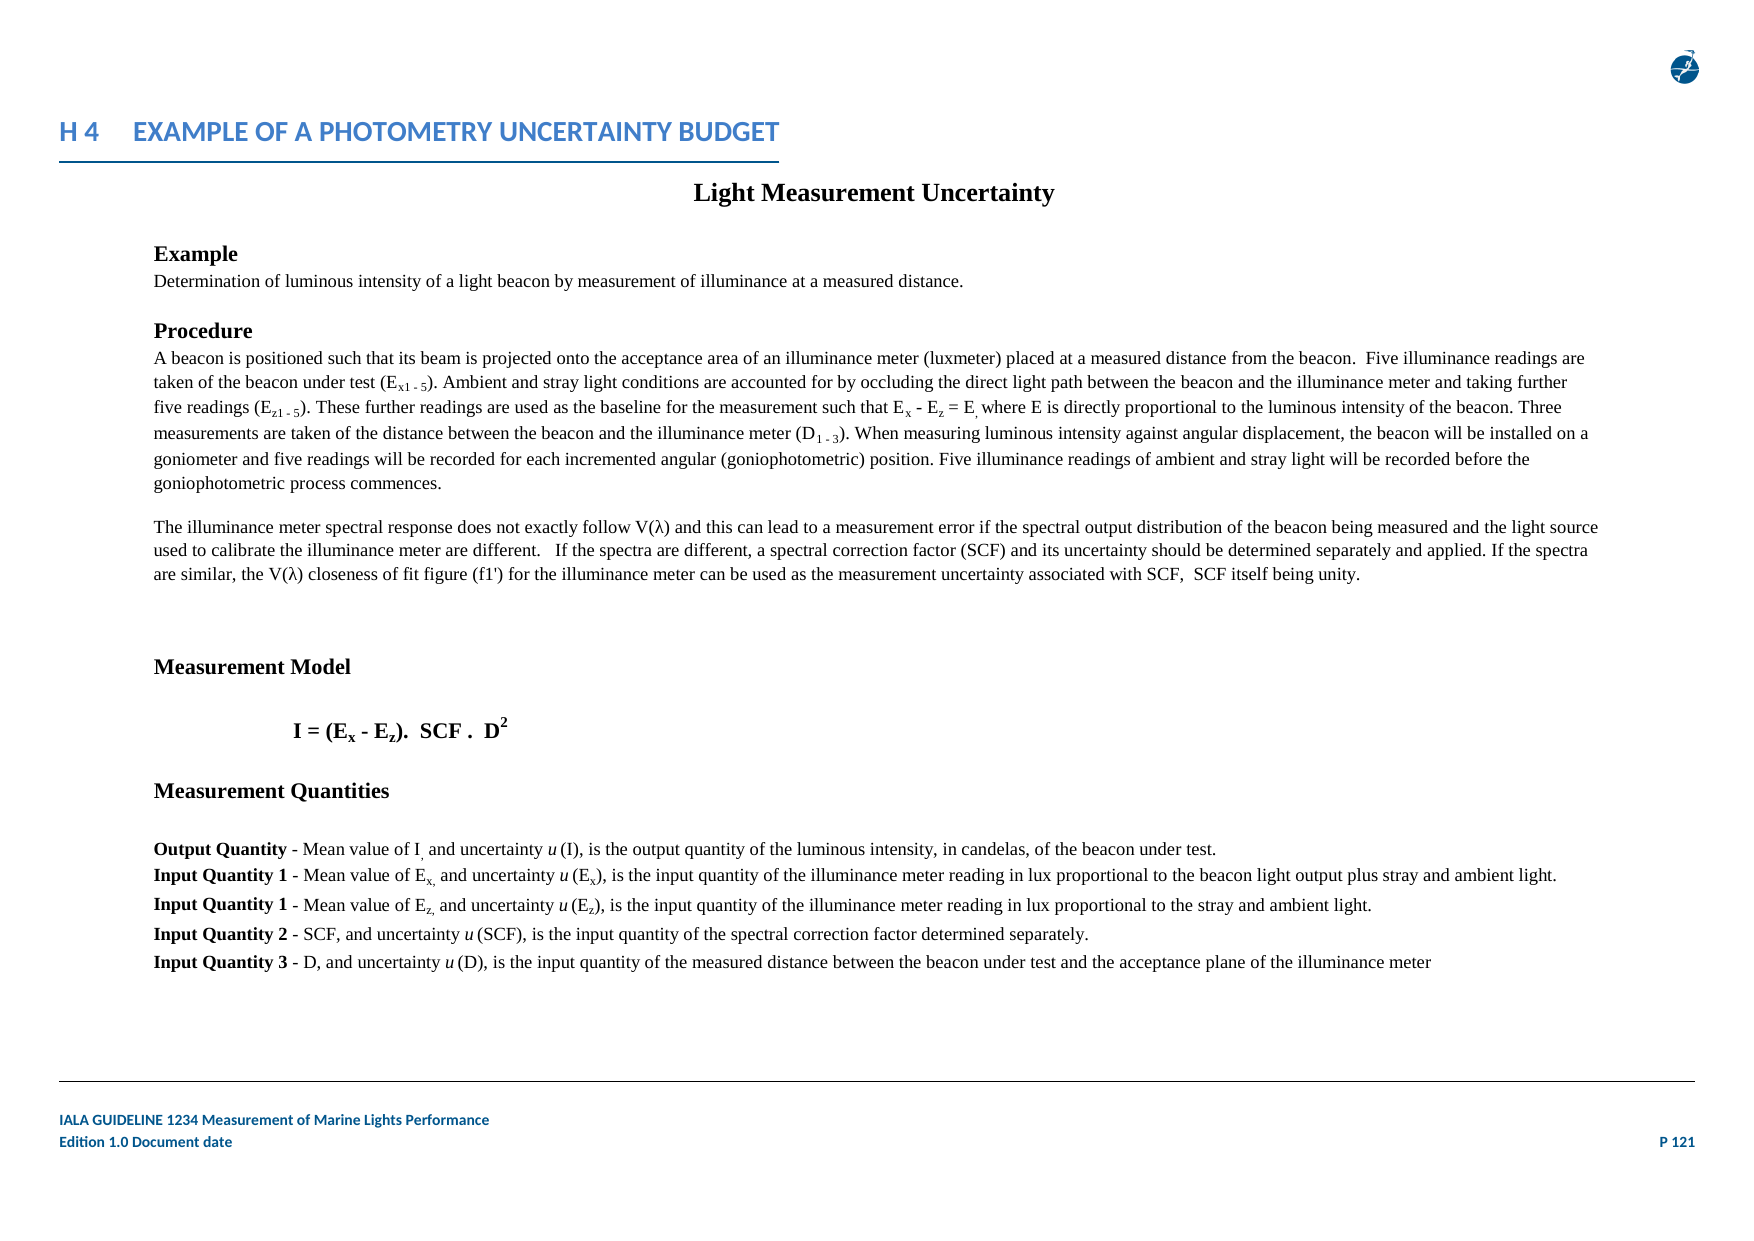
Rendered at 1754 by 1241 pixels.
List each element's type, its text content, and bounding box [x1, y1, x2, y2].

picture [1639, 0, 1754, 119]
text EXAMPLE OF A PHOTOMETRY UNCERTAINTY BUDGET [59, 113, 1695, 149]
